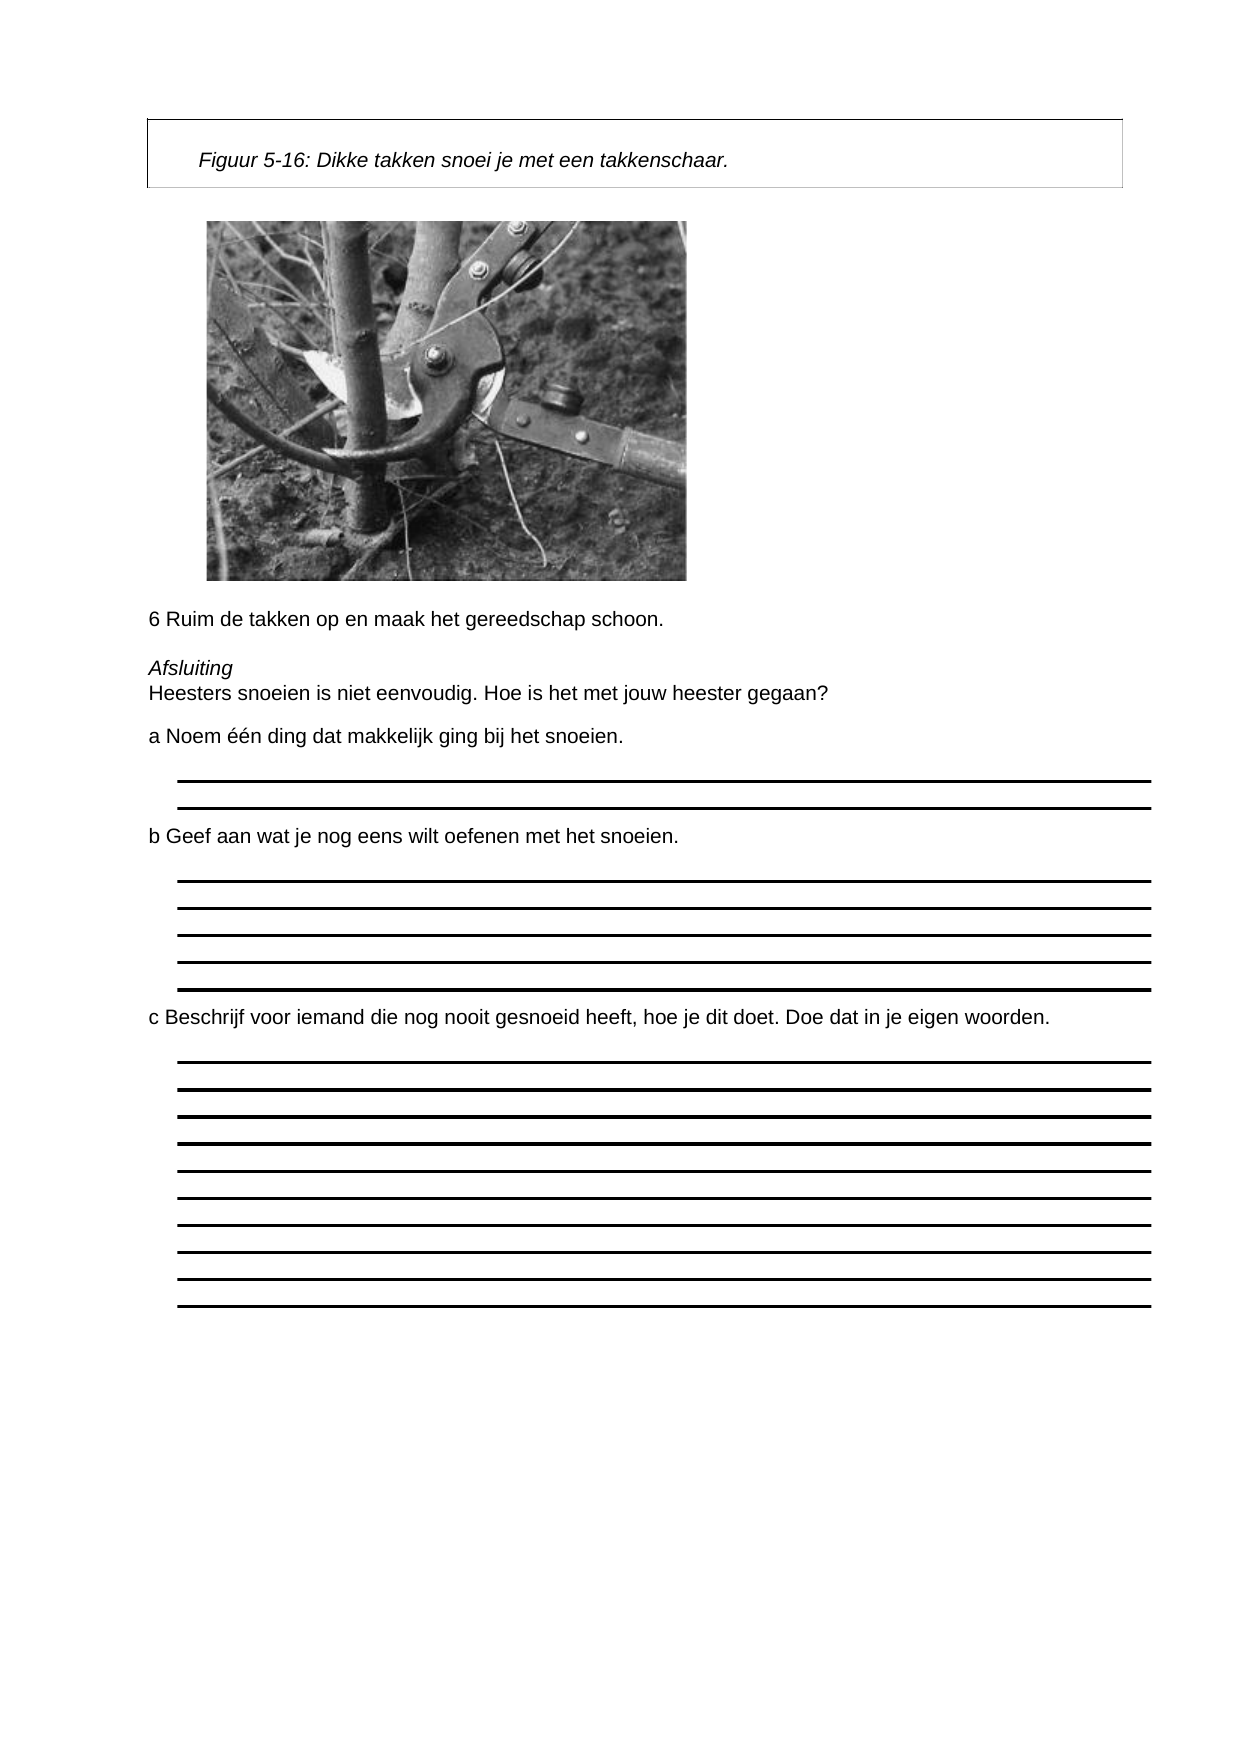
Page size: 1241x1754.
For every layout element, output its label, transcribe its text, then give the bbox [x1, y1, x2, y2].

picture [177, 988, 1152, 992]
text a Noem één ding dat makkelijk ging bij het snoeien. [148, 724, 1093, 748]
text Figuur 5-16: Dikke takken snoei je met een takkenschaar. [198, 148, 1093, 172]
picture [146, 118, 1123, 188]
picture [177, 1088, 1152, 1092]
text 6 Ruim de takken op en maak het gereedschap schoon. [148, 607, 1093, 631]
text b Geef aan wat je nog eens wilt oefenen met het snoeien. [148, 824, 1093, 848]
text c Beschrijf voor iemand die nog nooit gesnoeid heeft, hoe je dit doet. Doe dat in je eigen woorden. [148, 1005, 1093, 1029]
picture [177, 1115, 1152, 1119]
picture [177, 1142, 1152, 1146]
text Afsluiting [148, 655, 1093, 679]
text Heesters snoeien is niet eenvoudig. Hoe is het met jouw heester gegaan? [148, 682, 1093, 705]
picture [206, 221, 687, 581]
